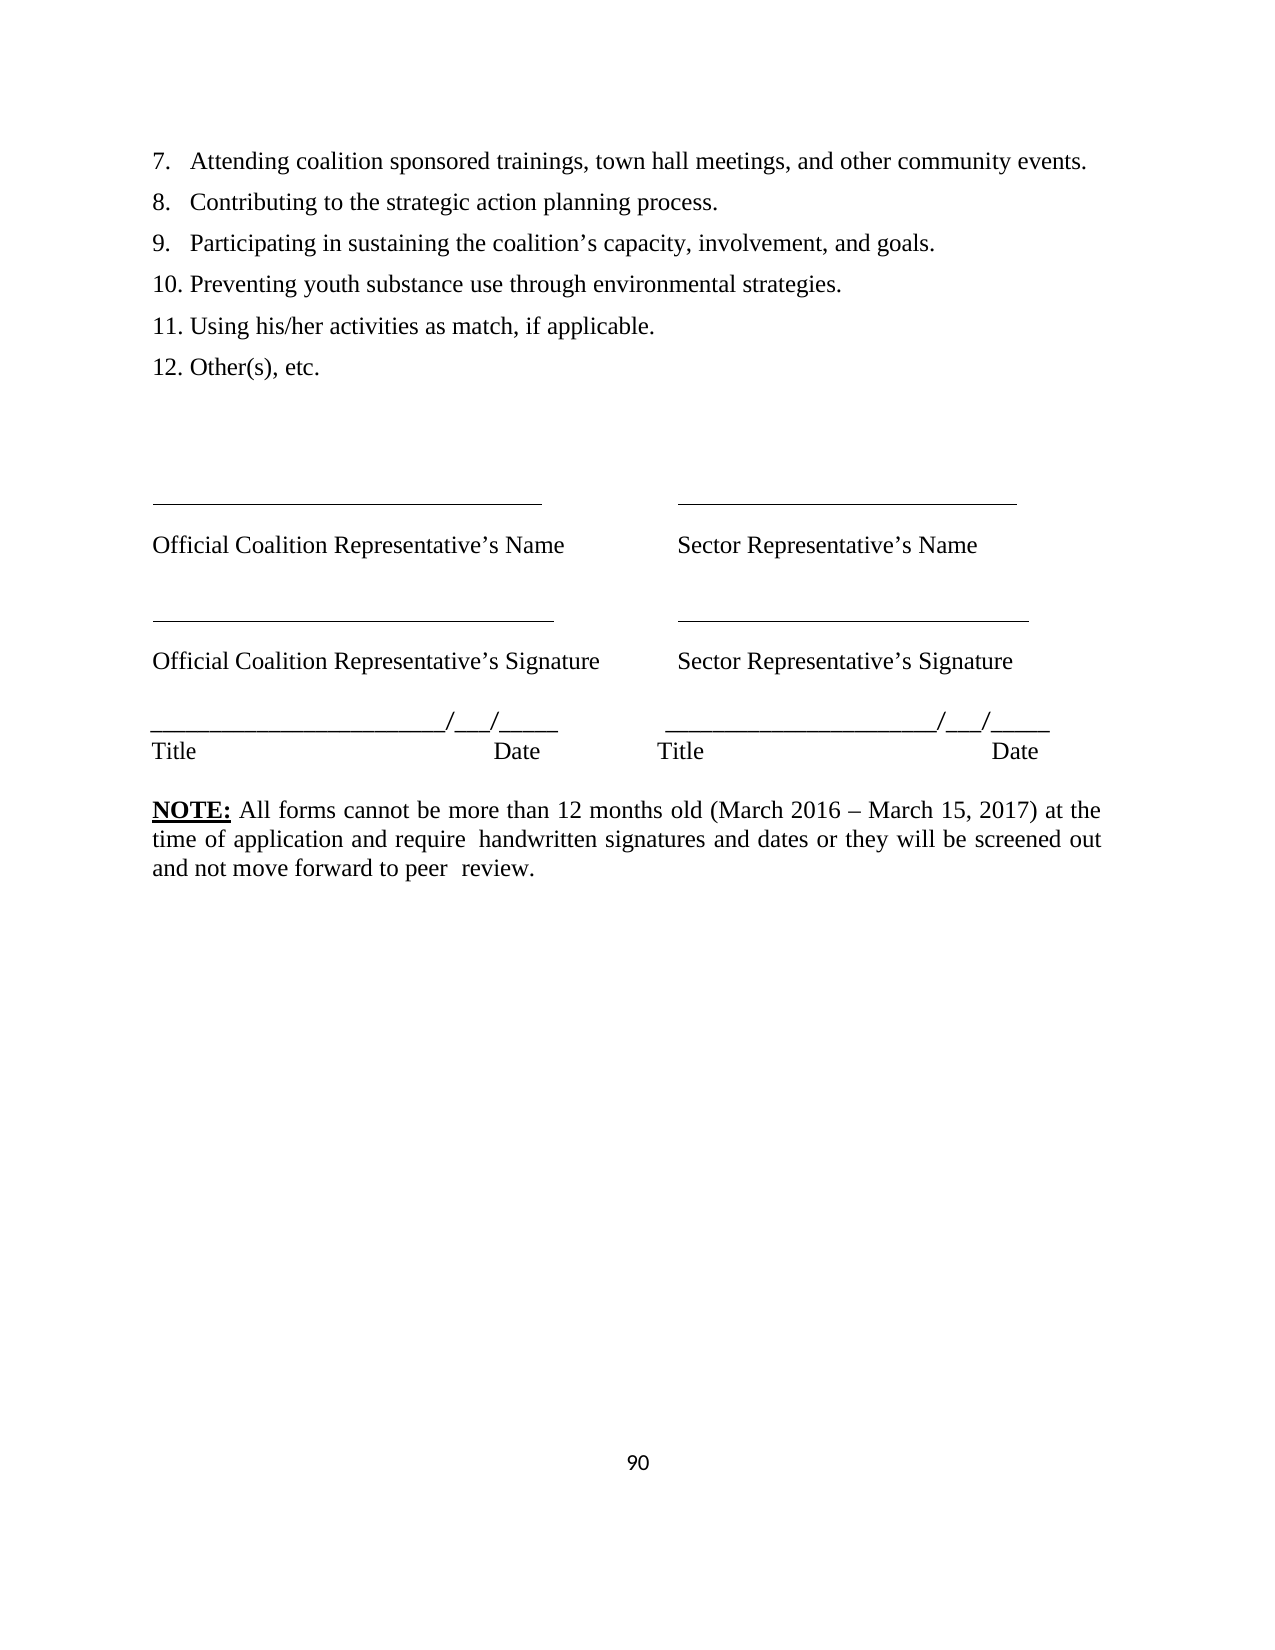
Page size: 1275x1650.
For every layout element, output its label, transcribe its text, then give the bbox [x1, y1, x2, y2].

text Official Coalition Representative’s Name Sector Representative’s Name [152, 532, 1135, 558]
list Contributing to the strategic action planning process. [152, 187, 1135, 216]
list Using his/her activities as match, if applicable. [152, 311, 1135, 339]
list Attending coalition sponsored trainings, town hall meetings, and other community events. [152, 146, 1135, 174]
list Participating in sustaining the coalition’s capacity, involvement, and goals. [152, 228, 1135, 257]
text _________________________/___/_____ _______________________/___/_____ [139, 706, 1135, 736]
text NOTE: All forms cannot be more than 12 months old (March 2016 – March 15, 2017) at the time of application and require handwritten signatures and dates or they will be screened out and not move forward to peer review. [152, 795, 1102, 882]
text Title Date Title Date [139, 736, 1135, 765]
list Other(s), etc. [152, 352, 1135, 381]
text Official Coalition Representative’s Signature Sector Representative’s Signature [152, 648, 1135, 675]
list Preventing youth substance use through environmental strategies. [152, 269, 1135, 298]
